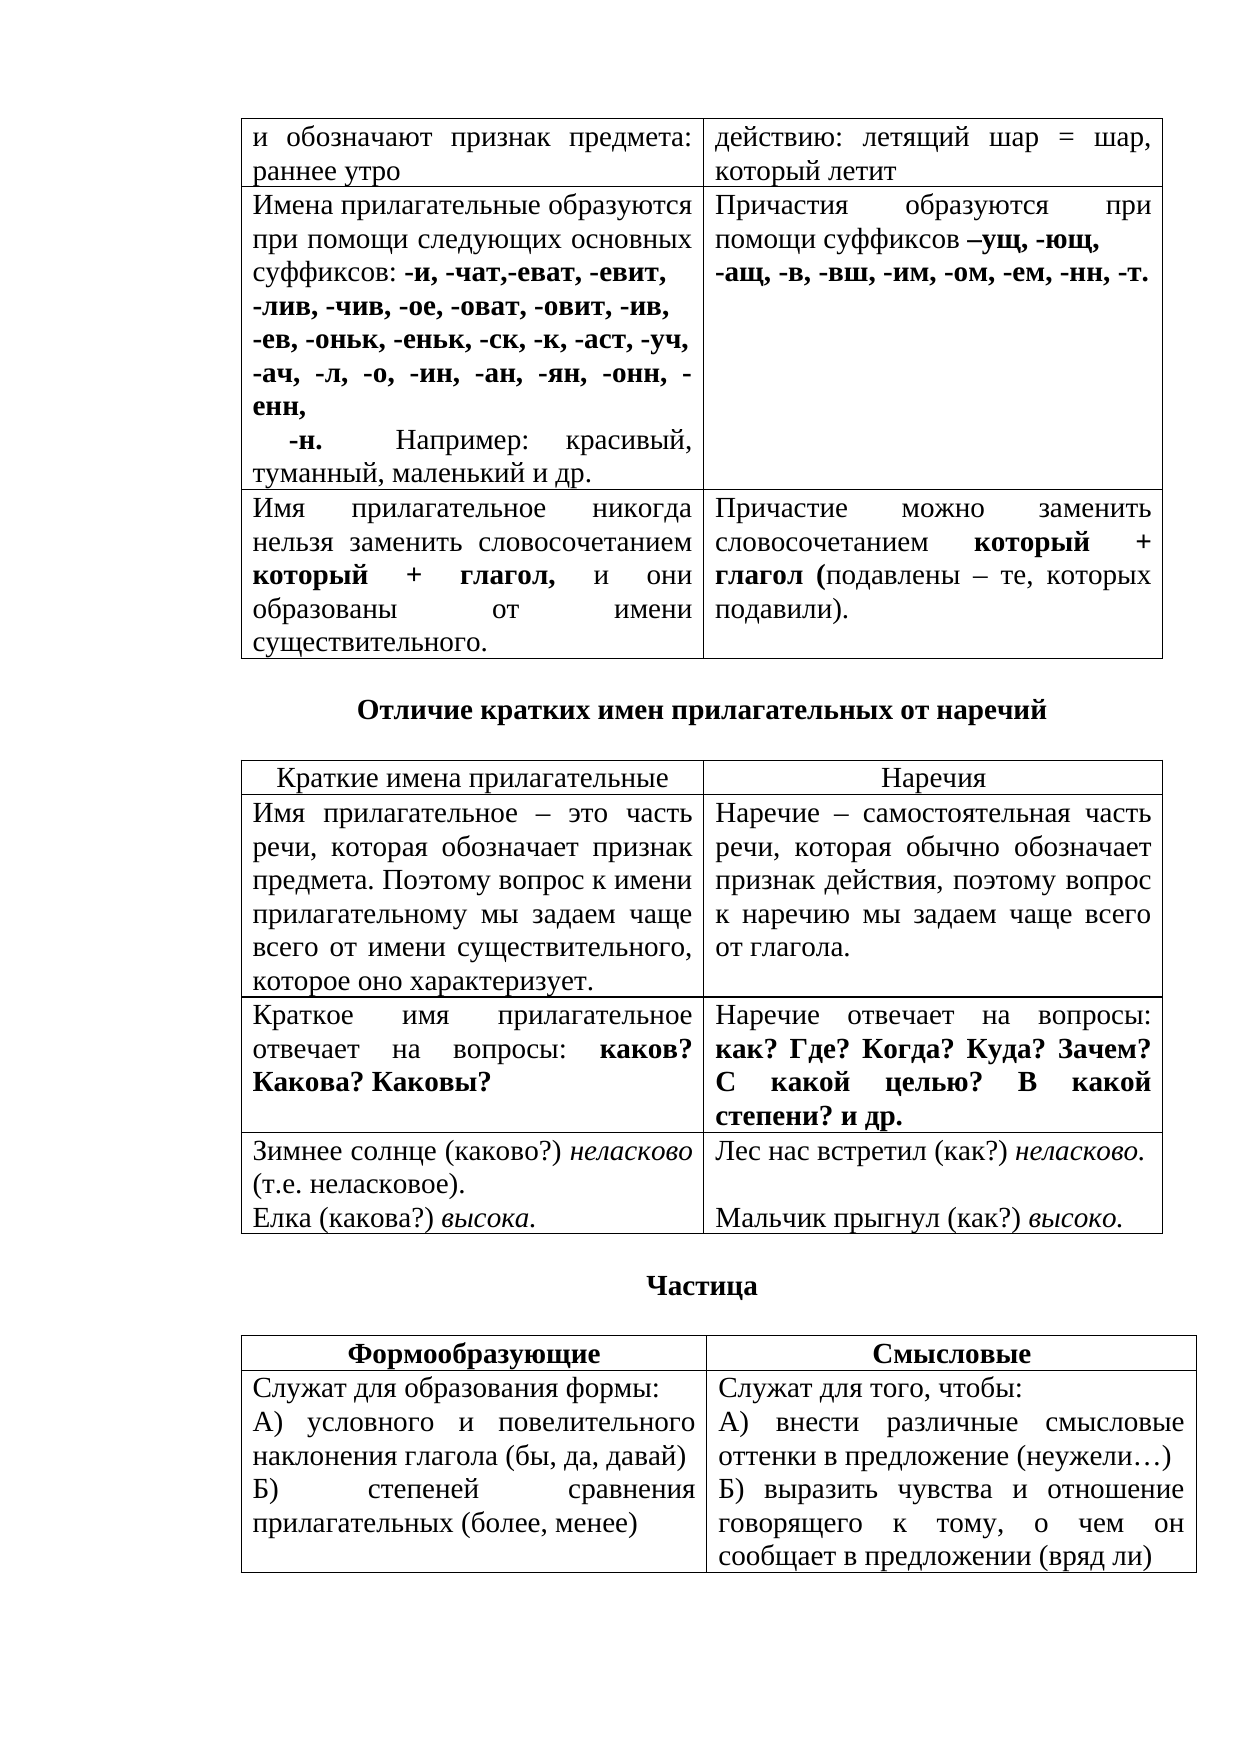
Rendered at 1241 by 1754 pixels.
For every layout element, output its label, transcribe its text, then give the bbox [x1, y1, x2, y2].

text Отличие кратких имен прилагательных от наречий [252, 692, 1152, 726]
table_cell Причастия образуются при помощи суффиксов –ущ, -ющ, -ащ, -в, -вш, -им, -ом, -ем, -нн, -т. [704, 187, 1162, 489]
table_cell Краткое имя прилагательное отвечает на вопросы: каков? Какова? Каковы? [242, 998, 703, 1132]
table_header Смысловые [707, 1336, 1196, 1369]
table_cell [242, 119, 703, 186]
table_cell Наречие отвечает на вопросы: как? Где? Когда? Куда? Зачем? С какой целью? В какой степени? и др. [704, 998, 1162, 1132]
table_cell Имя прилагательное никогда нельзя заменить словосочетанием который + глагол, и они образованы от имени существительного. [242, 490, 703, 658]
table_cell Имена прилагательные образуются при помощи следующих основных суффиксов: -и, -чат,-еват, -евит, -лив, -чив, -ое, -оват, -овит, -ив, -ев, -оньк, -еньк, -ск, -к, -аст, -уч, -ач, -л, -о, -ин, -ан, -ян, -онн, -енн, -н. Например: красивый, туманный, маленький и др. [242, 187, 703, 489]
table_header Краткие имена прилагательные [242, 761, 703, 794]
table_cell Наречие – самостоятельная часть речи, которая обычно обозначает признак действия, поэтому вопрос к наречию мы задаем чаще всего от глагола. [704, 795, 1162, 996]
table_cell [704, 119, 1162, 186]
table_cell Служат для того, чтобы: А) внести различные смысловые оттенки в предложение (неужели…) Б) выразить чувства и отношение говорящего к тому, о чем он сообщает в предложении (вряд ли) [707, 1371, 1196, 1572]
table_header Наречия [704, 761, 1162, 794]
table_header Формообразующие [242, 1336, 706, 1369]
table_cell Причастие можно заменить словосочетанием который + глагол (подавлены – те, которых подавили). [704, 490, 1162, 658]
table_cell Служат для образования формы: А) условного и повелительного наклонения глагола (бы, да, давай) Б) степеней сравнения прилагательных (более, менее) [242, 1371, 706, 1572]
text Частица [252, 1268, 1152, 1301]
table_cell Зимнее солнце (каково?) неласково (т.е. неласковое). Елка (какова?) высока. [242, 1133, 703, 1233]
table_cell Лес нас встретил (как?) неласково. Мальчик прыгнул (как?) высоко. [704, 1133, 1162, 1233]
table_cell Имя прилагательное – это часть речи, которая обозначает признак предмета. Поэтому вопрос к имени прилагательному мы задаем чаще всего от имени существительного, которое оно характеризует. [242, 795, 703, 996]
